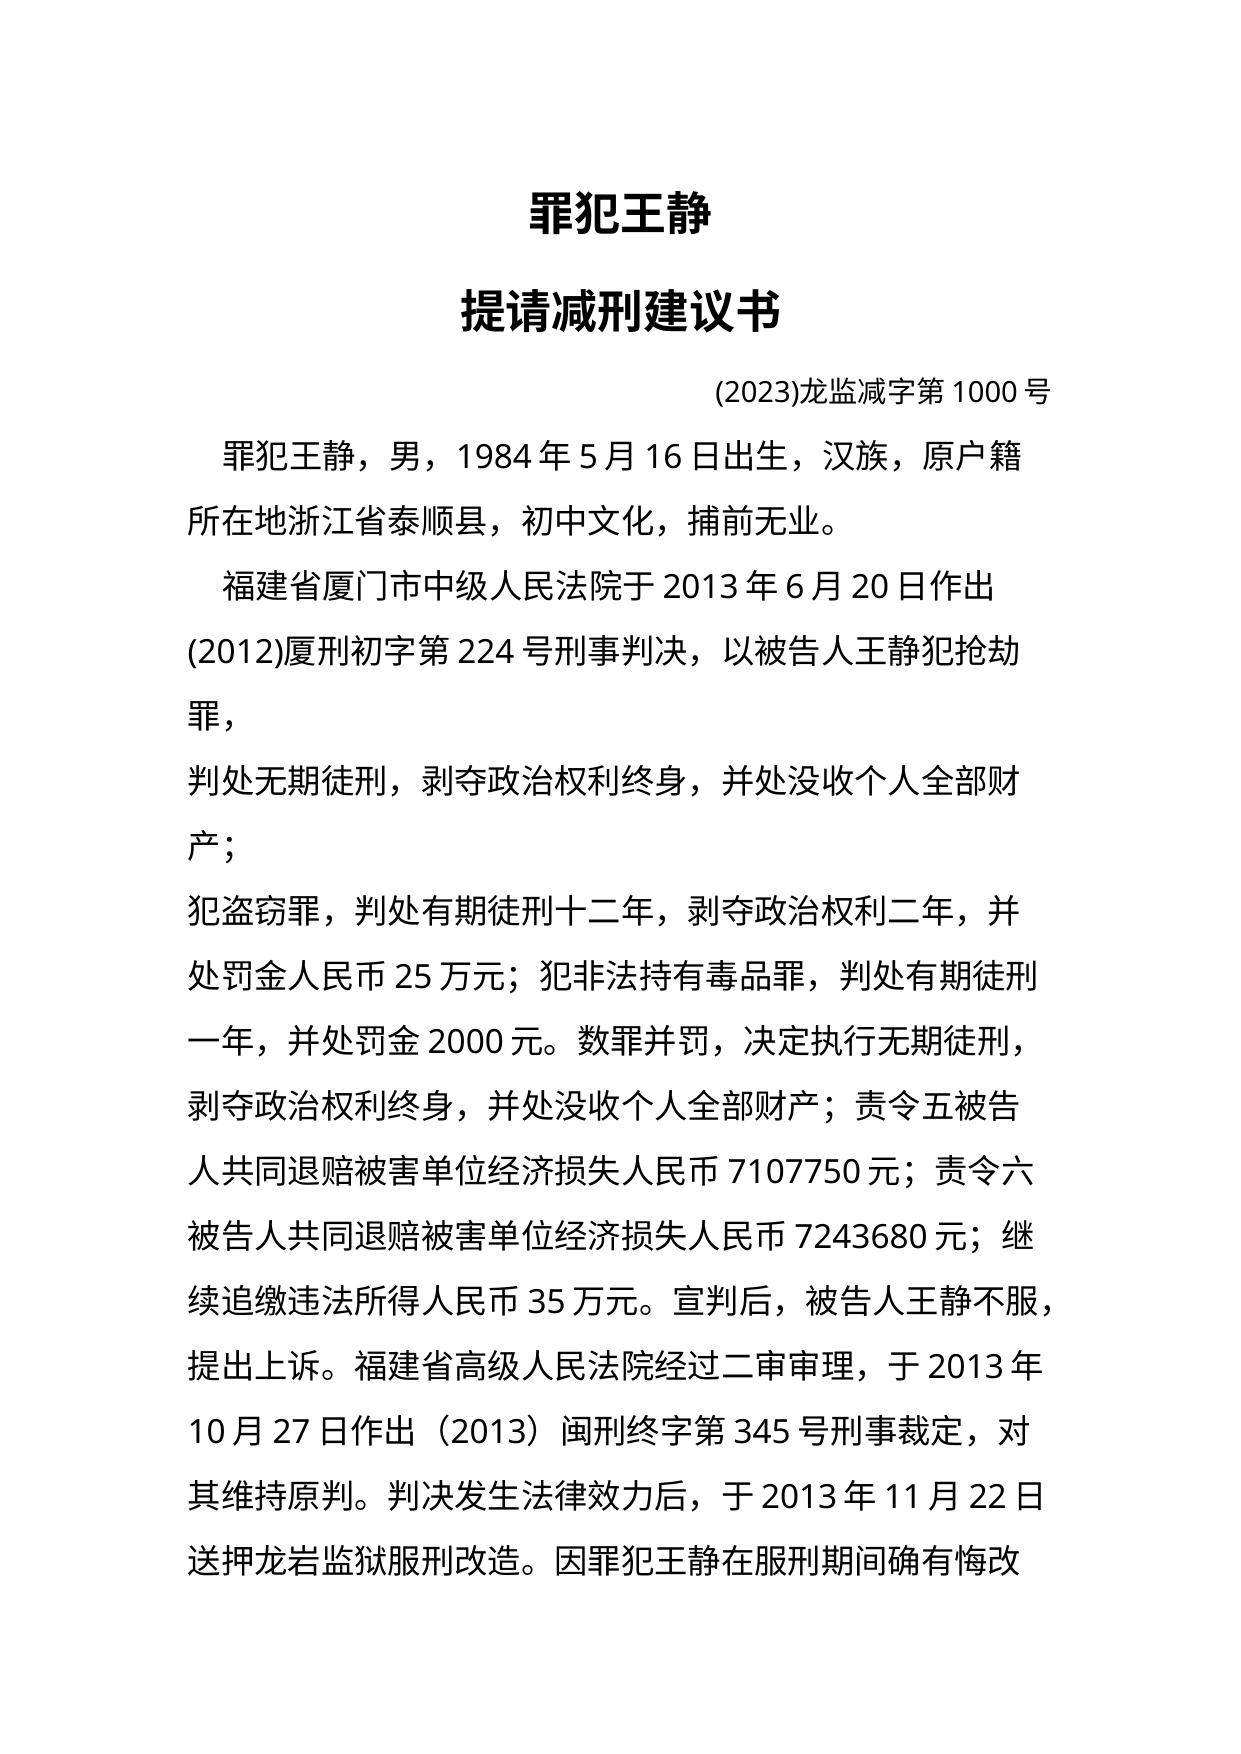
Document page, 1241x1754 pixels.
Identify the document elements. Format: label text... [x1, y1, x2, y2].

text (2012)厦刑初字第224号刑事判决，以被告人王静犯抢劫罪， [187, 617, 1053, 747]
text 福建省厦门市中级人民法院于2013年6月20日作出 [187, 552, 1053, 617]
text (2023)龙监减字第1000号 [187, 357, 1053, 422]
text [187, 877, 1053, 1592]
text 提请减刑建议书 [187, 259, 1053, 357]
text 判处无期徒刑，剥夺政治权利终身，并处没收个人全部财产； [187, 747, 1053, 877]
text 罪犯王静 [187, 162, 1053, 259]
text 罪犯王静，男，1984年5月16日出生，汉族，原户籍所在地浙江省泰顺县，初中文化，捕前无业。 [187, 422, 1053, 552]
